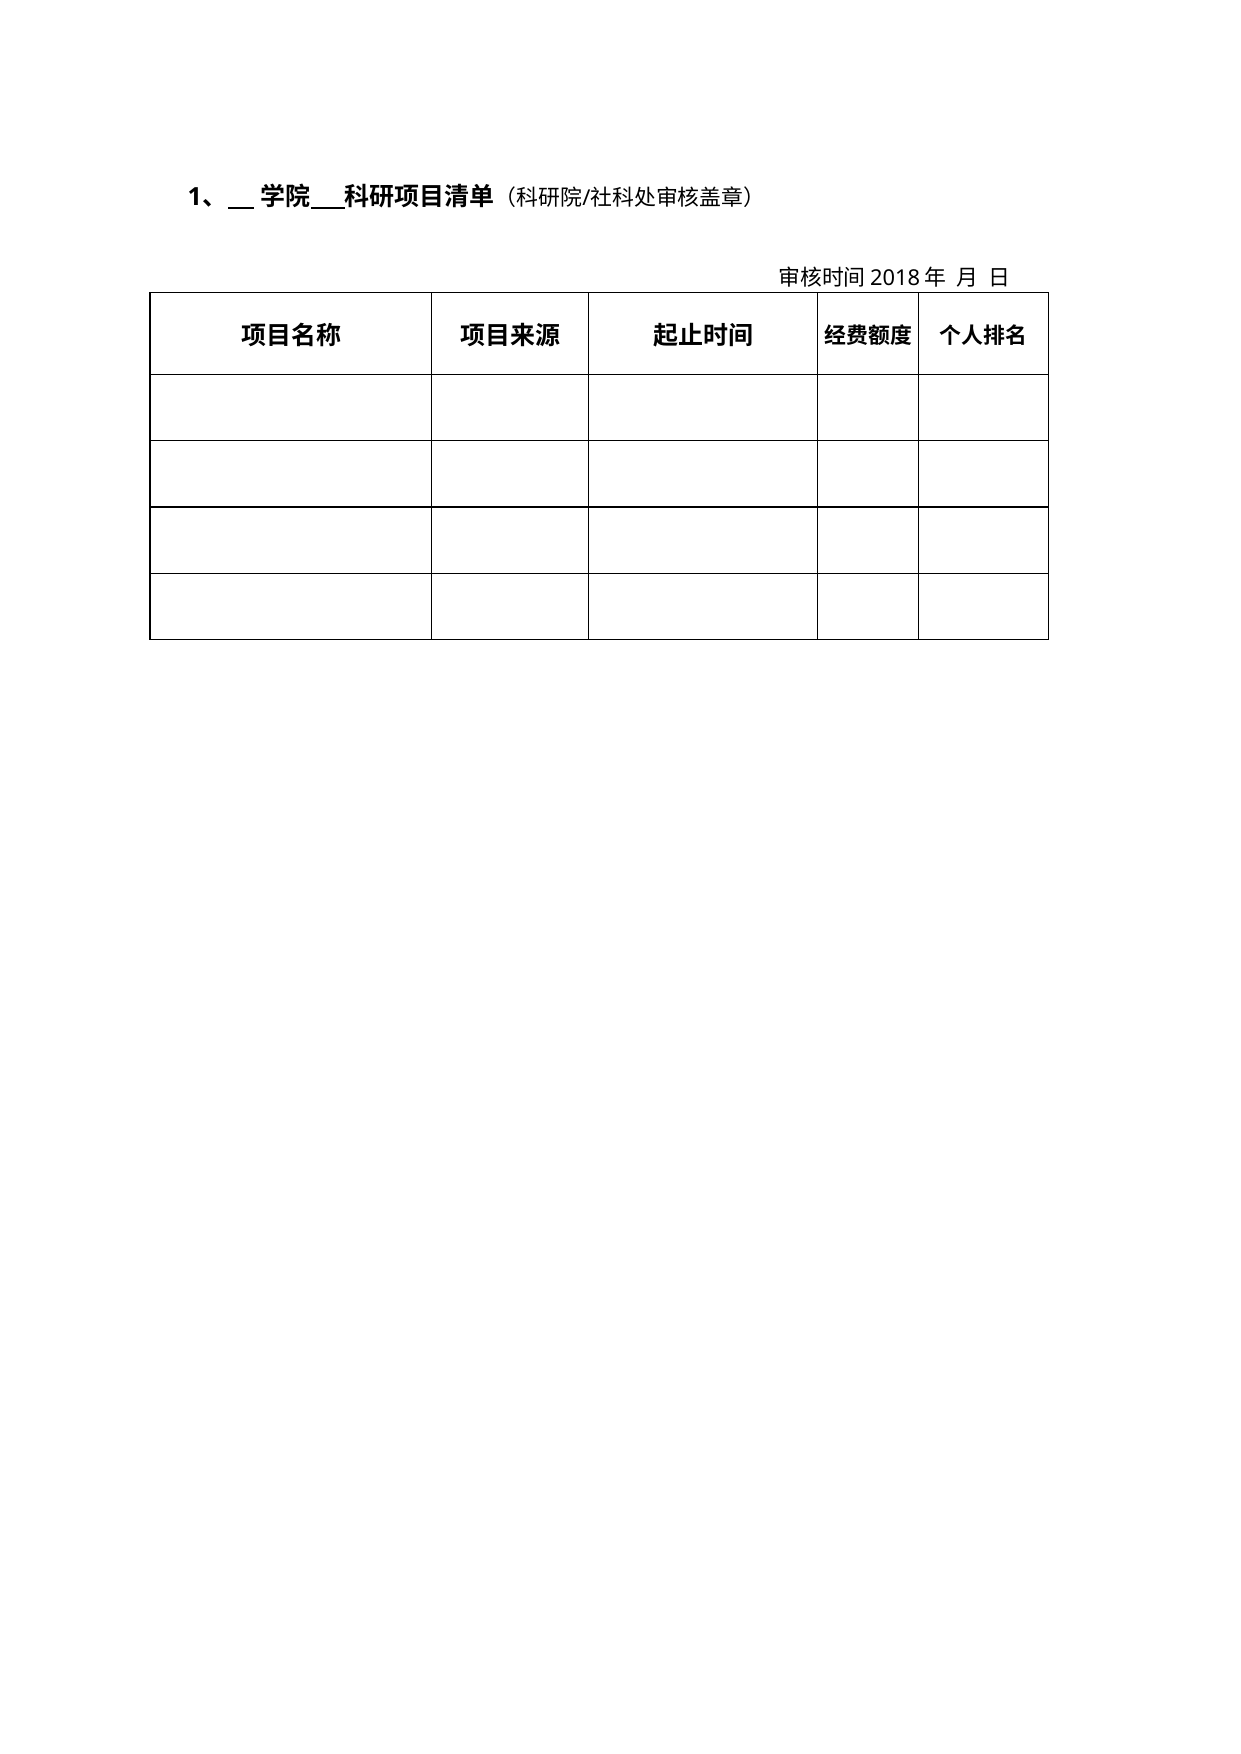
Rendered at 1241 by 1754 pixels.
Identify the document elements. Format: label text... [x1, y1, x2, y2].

table_cell [432, 375, 588, 440]
table_cell [818, 375, 918, 440]
table_cell [151, 574, 431, 638]
table_cell [818, 574, 918, 638]
table_cell [818, 441, 918, 506]
table_cell [919, 508, 1048, 572]
table_cell [432, 574, 588, 638]
list 学院 科研项目清单（科研院/社科处审核盖章） [187, 162, 1053, 227]
table_cell [919, 375, 1048, 440]
table_cell [589, 574, 817, 638]
table_cell [818, 508, 918, 572]
table_header 项目名称 [151, 293, 431, 374]
table_cell [151, 508, 431, 572]
table_cell [151, 375, 431, 440]
table_cell [589, 441, 817, 506]
text 审核时间2018年 月 日 [187, 259, 1053, 292]
table_header 项目来源 [432, 293, 588, 374]
table_header 起止时间 [589, 293, 817, 374]
table_cell [432, 508, 588, 572]
table_cell [589, 375, 817, 440]
table_cell [432, 441, 588, 506]
table_header 经费额度 [818, 293, 918, 374]
table_header 个人排名 [919, 293, 1048, 374]
table_cell [919, 441, 1048, 506]
table_cell [589, 508, 817, 572]
table_cell [919, 574, 1048, 638]
table_cell [151, 441, 431, 506]
